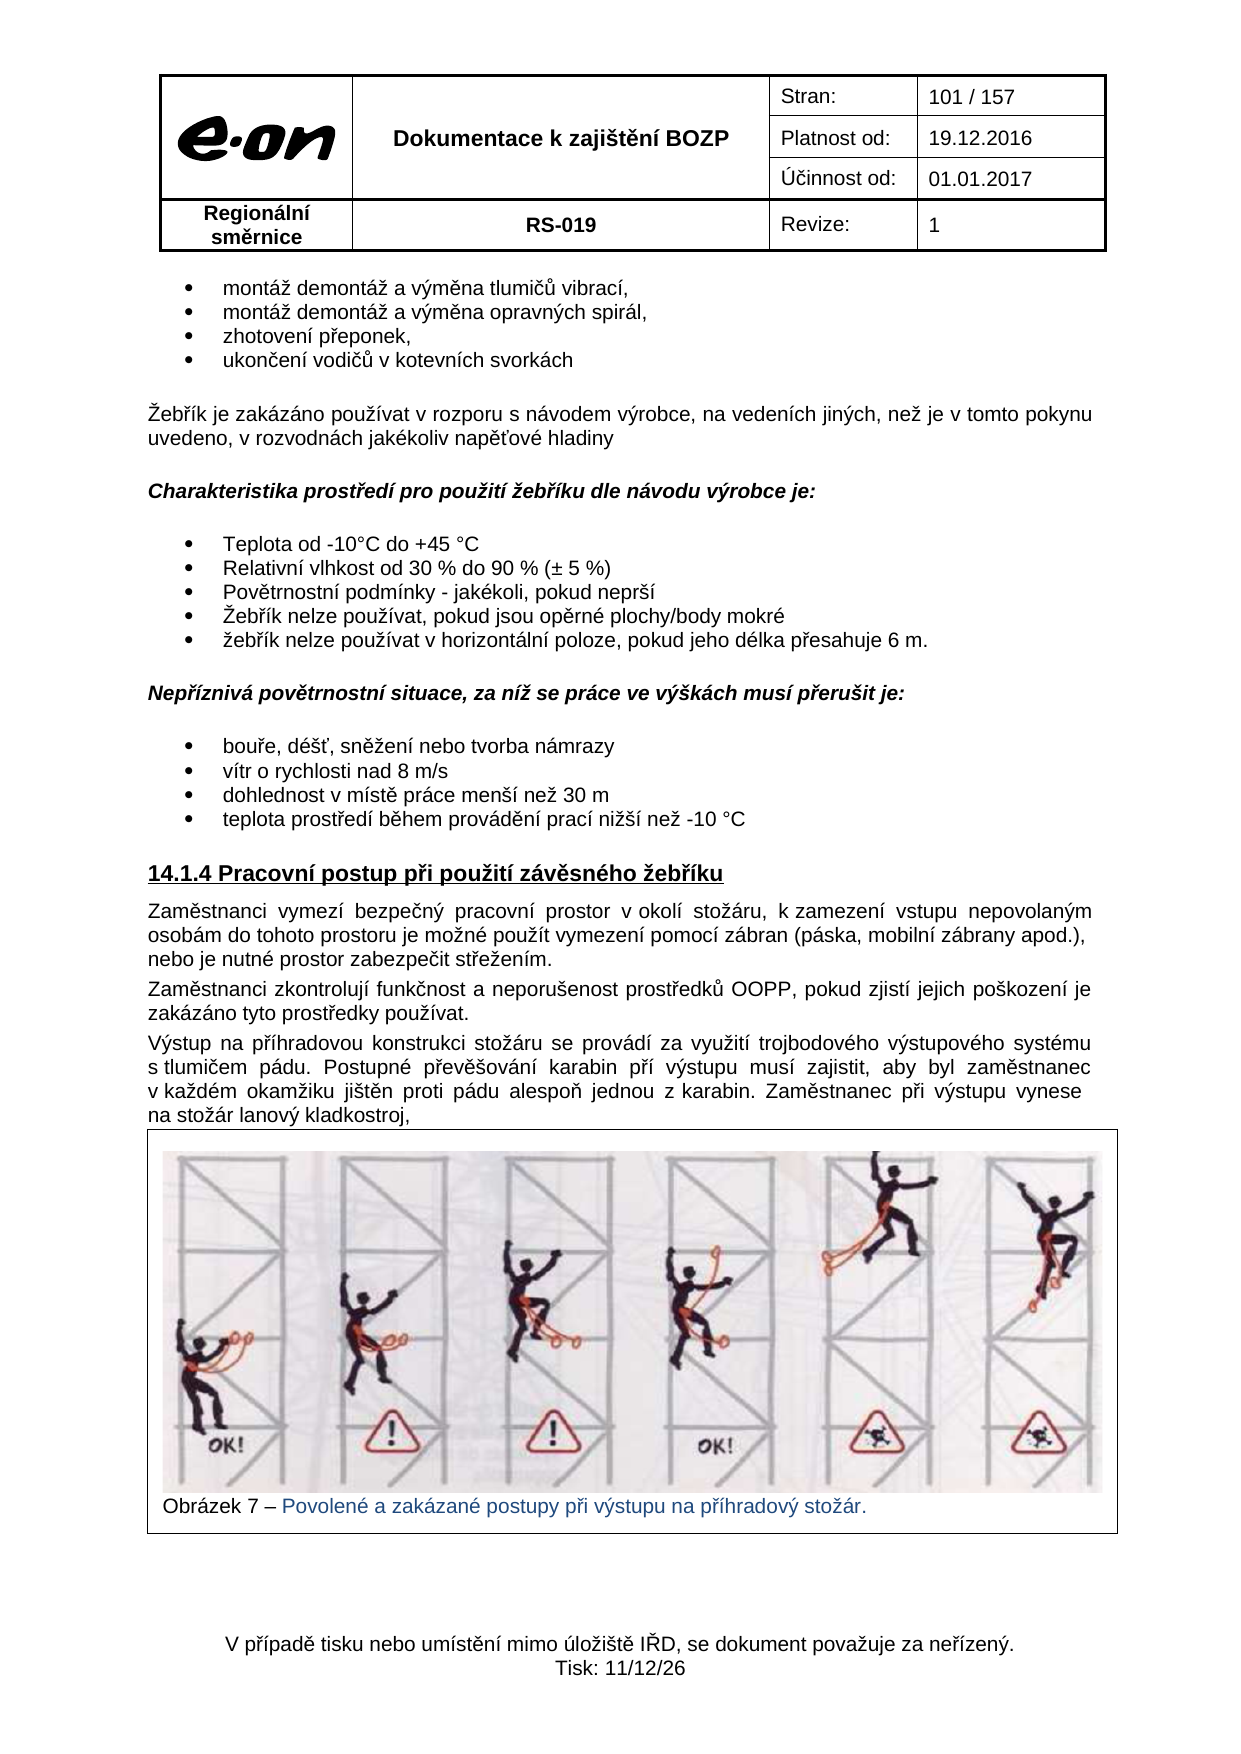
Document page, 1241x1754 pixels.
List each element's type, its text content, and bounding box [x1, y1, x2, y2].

list dohlednost v místě práce menší než 30 m [185, 782, 1092, 807]
list bouře, déšť, sněžení nebo tvorba námrazy [185, 734, 1092, 758]
list teplota prostředí během provádění prací nižší než -10 °C [185, 807, 1092, 831]
text Zaměstnanci vymezí bezpečný pracovní prostor v okolí stožáru, k zamezení vstupu nepovolaným osobám do tohoto prostoru je možné použít vymezení pomocí zábran (páska, mobilní zábrany apod.), nebo je nutné prostor zabezpečit střežením. [148, 899, 1092, 971]
list ukončení vodičů v kotevních svorkách [185, 348, 1092, 372]
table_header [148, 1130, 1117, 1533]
list montáž demontáž a výměna tlumičů vibrací, [185, 276, 1092, 300]
list vítr o rychlosti nad 8 m/s [185, 758, 1092, 782]
list Povětrnostní podmínky - jakékoli, pokud neprší [185, 580, 1092, 604]
list montáž demontáž a výměna opravných spirál, [185, 300, 1092, 324]
text Charakteristika prostředí pro použití žebříku dle návodu výrobce je: [148, 479, 1092, 503]
list Relativní vlhkost od 30 % do 90 % (± 5 %) [185, 556, 1092, 580]
list Žebřík nelze používat, pokud jsou opěrné plochy/body mokré [185, 604, 1092, 628]
list Teplota od -10°C do +45 °C [185, 532, 1092, 556]
list zhotovení přeponek, [185, 324, 1092, 348]
text Nepříznivá povětrnostní situace, za níž se práce ve výškách musí přerušit je: [148, 681, 1092, 705]
title 14.1.4 Pracovní postup při použití závěsného žebříku [148, 860, 1092, 886]
text Výstup na příhradovou konstrukci stožáru se provádí za využití trojbodového výstupového systému s tlumičem pádu. Postupné převěšování karabin pří výstupu musí zajistit, aby byl zaměstnanec v každém okamžiku jištěn proti pádu alespoň jednou z karabin. Zaměstnanec při výstupu vynese na stožár lanový kladkostroj, [148, 1031, 1092, 1127]
text Zaměstnanci zkontrolují funkčnost a neporušenost prostředků OOPP, pokud zjistí jejich poškození je zakázáno tyto prostředky používat. [148, 977, 1092, 1025]
picture [162, 1151, 1103, 1493]
list žebřík nelze používat v horizontální poloze, pokud jeho délka přesahuje 6 m. [185, 628, 1092, 652]
text Žebřík je zakázáno používat v rozporu s návodem výrobce, na vedeních jiných, než je v tomto pokynu uvedeno, v rozvodnách jakékoliv napěťové hladiny [148, 402, 1092, 449]
